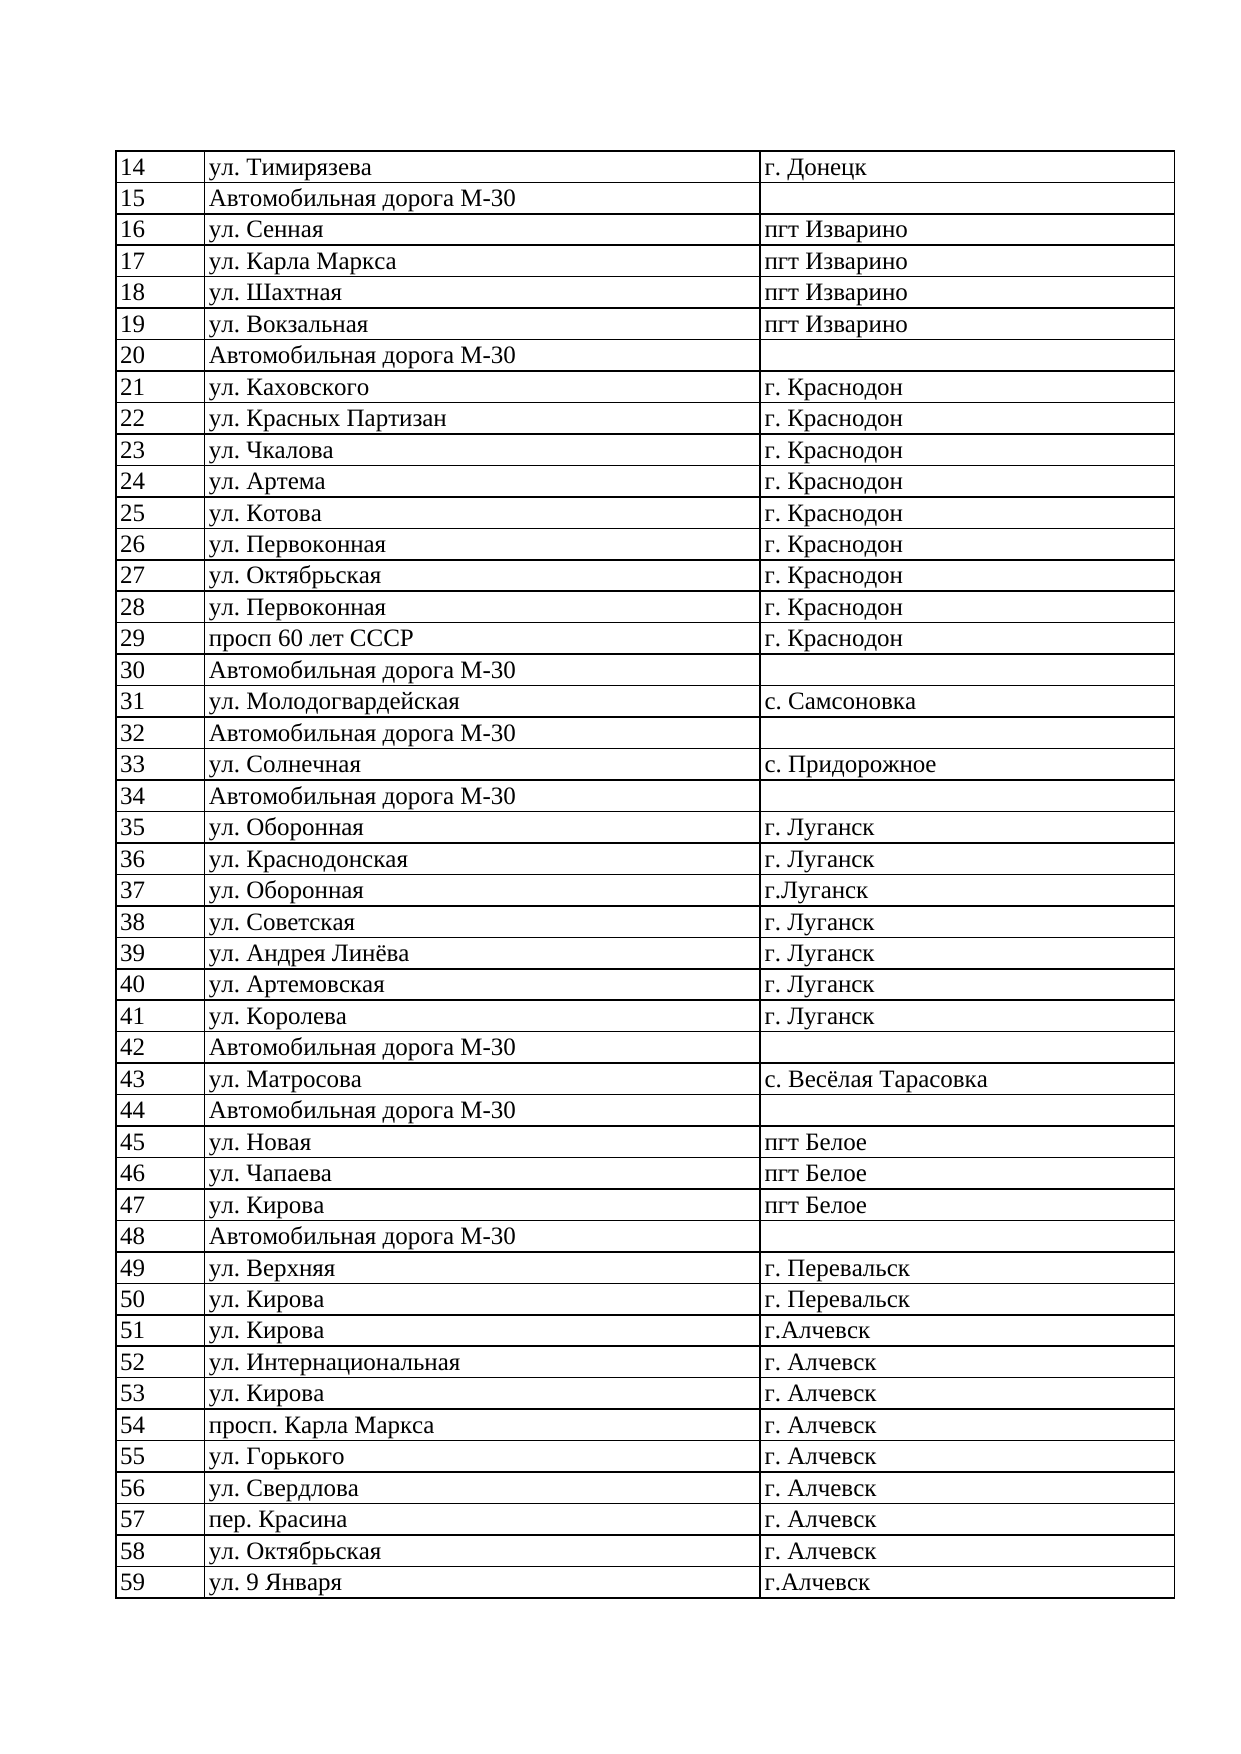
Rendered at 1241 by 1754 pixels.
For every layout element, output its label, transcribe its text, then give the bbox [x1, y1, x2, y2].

table_cell ул. Артема [205, 466, 759, 496]
table_cell просп 60 лет СССР [205, 623, 759, 653]
table_cell г. Краснодон [761, 372, 1174, 402]
table_cell ул. Андрея Линёва [205, 938, 759, 968]
table_cell ул. Сенная [205, 215, 759, 244]
table_cell Автомобильная дорога М-30 [205, 1221, 759, 1251]
table_cell 33 [117, 749, 204, 779]
table_cell г. Краснодон [761, 592, 1174, 622]
table_cell ул. Тимирязева [205, 152, 759, 181]
table_cell 24 [117, 466, 204, 496]
table_cell 19 [117, 309, 204, 339]
table_cell [761, 655, 1174, 685]
table_cell ул. Королева [205, 1001, 759, 1031]
table_cell [761, 1221, 1174, 1251]
table_cell г. Алчевск [761, 1441, 1174, 1471]
table_cell 50 [117, 1284, 204, 1314]
table_cell 39 [117, 938, 204, 968]
table_cell ул. Октябрьская [205, 1536, 759, 1566]
table_cell 58 [117, 1536, 204, 1566]
table_cell Автомобильная дорога М-30 [205, 718, 759, 748]
table_cell ул. Матросова [205, 1064, 759, 1094]
table_cell г. Краснодон [761, 435, 1174, 464]
table_cell [761, 183, 1174, 213]
table_cell [761, 1095, 1174, 1125]
table_cell г. Донецк [761, 152, 1174, 181]
table_cell ул. Шахтная [205, 277, 759, 307]
table_cell ул. Новая [205, 1127, 759, 1157]
table_cell пер. Красина [205, 1504, 759, 1534]
table_cell 15 [117, 183, 204, 213]
table_cell 45 [117, 1127, 204, 1157]
table_cell 51 [117, 1316, 204, 1345]
table_cell г.Луганск [761, 875, 1174, 905]
table_cell 44 [117, 1095, 204, 1125]
table_cell ул. Оборонная [205, 812, 759, 842]
table_cell ул. Солнечная [205, 749, 759, 779]
table_cell г. Краснодон [761, 403, 1174, 433]
table_cell ул. Интернациональная [205, 1347, 759, 1377]
table_cell г. Луганск [761, 970, 1174, 999]
table_cell ул. Красных Партизан [205, 403, 759, 433]
table_cell 40 [117, 970, 204, 999]
table_cell г. Краснодон [761, 466, 1174, 496]
table_cell 21 [117, 372, 204, 402]
table_cell Автомобильная дорога М-30 [205, 183, 759, 213]
table_cell ул. Первоконная [205, 529, 759, 559]
table_cell ул. Кирова [205, 1378, 759, 1408]
table_cell [761, 781, 1174, 811]
table_cell 29 [117, 623, 204, 653]
table_cell 47 [117, 1190, 204, 1219]
table_cell ул. Свердлова [205, 1473, 759, 1503]
table_cell пгт Изварино [761, 215, 1174, 244]
table_cell г. Алчевск [761, 1504, 1174, 1534]
table_cell ул. Краснодонская [205, 844, 759, 873]
table_cell 17 [117, 246, 204, 276]
table_cell 20 [117, 340, 204, 370]
table_cell 31 [117, 686, 204, 716]
table_cell 43 [117, 1064, 204, 1094]
table_cell с. Самсоновка [761, 686, 1174, 716]
table_cell г. Краснодон [761, 561, 1174, 590]
table_cell г. Алчевск [761, 1410, 1174, 1440]
table_cell 53 [117, 1378, 204, 1408]
table_cell 26 [117, 529, 204, 559]
table_cell ул. Котова [205, 498, 759, 527]
table_cell пгт Изварино [761, 309, 1174, 339]
table_cell пгт Белое [761, 1127, 1174, 1157]
table_cell 14 [117, 152, 204, 181]
table_cell г. Краснодон [761, 623, 1174, 653]
table_cell г. Луганск [761, 1001, 1174, 1031]
table_cell ул. Чкалова [205, 435, 759, 464]
table_cell 36 [117, 844, 204, 873]
table_cell 54 [117, 1410, 204, 1440]
table_cell пгт Изварино [761, 246, 1174, 276]
table_cell 35 [117, 812, 204, 842]
table_cell ул. Вокзальная [205, 309, 759, 339]
table_cell 23 [117, 435, 204, 464]
table_cell 22 [117, 403, 204, 433]
table_cell г. Перевальск [761, 1284, 1174, 1314]
table_cell 46 [117, 1158, 204, 1188]
table_cell 34 [117, 781, 204, 811]
table_cell ул. Каховского [205, 372, 759, 402]
table_cell ул. Молодогвардейская [205, 686, 759, 716]
table_cell г. Алчевск [761, 1347, 1174, 1377]
table_cell Автомобильная дорога М-30 [205, 655, 759, 685]
table_cell ул. Советская [205, 907, 759, 936]
table_cell г.Алчевск [761, 1316, 1174, 1345]
table_cell г. Перевальск [761, 1253, 1174, 1282]
table_cell ул. Октябрьская [205, 561, 759, 590]
table_cell г. Луганск [761, 812, 1174, 842]
table_cell г. Краснодон [761, 529, 1174, 559]
table_cell ул. Карла Маркса [205, 246, 759, 276]
table_cell с. Придорожное [761, 749, 1174, 779]
table_cell 55 [117, 1441, 204, 1471]
table_cell ул. Чапаева [205, 1158, 759, 1188]
table_cell Автомобильная дорога М-30 [205, 781, 759, 811]
table_cell 59 [117, 1567, 204, 1597]
table_cell 52 [117, 1347, 204, 1377]
table_cell с. Весёлая Тарасовка [761, 1064, 1174, 1094]
table_cell ул. Кирова [205, 1190, 759, 1219]
table_cell 38 [117, 907, 204, 936]
table_cell Автомобильная дорога М-30 [205, 1032, 759, 1062]
table_cell ул. Кирова [205, 1284, 759, 1314]
table_cell г. Луганск [761, 907, 1174, 936]
table_cell просп. Карла Маркса [205, 1410, 759, 1440]
table_cell ул. Оборонная [205, 875, 759, 905]
table_cell 28 [117, 592, 204, 622]
table_cell ул. Артемовская [205, 970, 759, 999]
table_cell пгт Белое [761, 1158, 1174, 1188]
table_cell 42 [117, 1032, 204, 1062]
table_cell Автомобильная дорога М-30 [205, 340, 759, 370]
table_cell 16 [117, 215, 204, 244]
table_cell г. Луганск [761, 844, 1174, 873]
table_cell 18 [117, 277, 204, 307]
table_cell г. Алчевск [761, 1536, 1174, 1566]
table_cell ул. Кирова [205, 1316, 759, 1345]
table_cell [761, 718, 1174, 748]
table_cell ул. Первоконная [205, 592, 759, 622]
table_cell ул. Верхняя [205, 1253, 759, 1282]
table_cell 48 [117, 1221, 204, 1251]
table_cell г. Алчевск [761, 1473, 1174, 1503]
table_cell 30 [117, 655, 204, 685]
table_cell 37 [117, 875, 204, 905]
table_cell пгт Белое [761, 1190, 1174, 1219]
table_cell ул. 9 Января [205, 1567, 759, 1597]
table_cell г.Алчевск [761, 1567, 1174, 1597]
table_cell г. Луганск [761, 938, 1174, 968]
table_cell 49 [117, 1253, 204, 1282]
table_cell 57 [117, 1504, 204, 1534]
table_cell г. Краснодон [761, 498, 1174, 527]
table_cell ул. Горького [205, 1441, 759, 1471]
table_cell 27 [117, 561, 204, 590]
table_cell 41 [117, 1001, 204, 1031]
table_cell [761, 340, 1174, 370]
table_cell Автомобильная дорога М-30 [205, 1095, 759, 1125]
table_cell г. Алчевск [761, 1378, 1174, 1408]
table_cell [761, 1032, 1174, 1062]
table_cell 25 [117, 498, 204, 527]
table_cell 32 [117, 718, 204, 748]
table_cell пгт Изварино [761, 277, 1174, 307]
table_cell 56 [117, 1473, 204, 1503]
